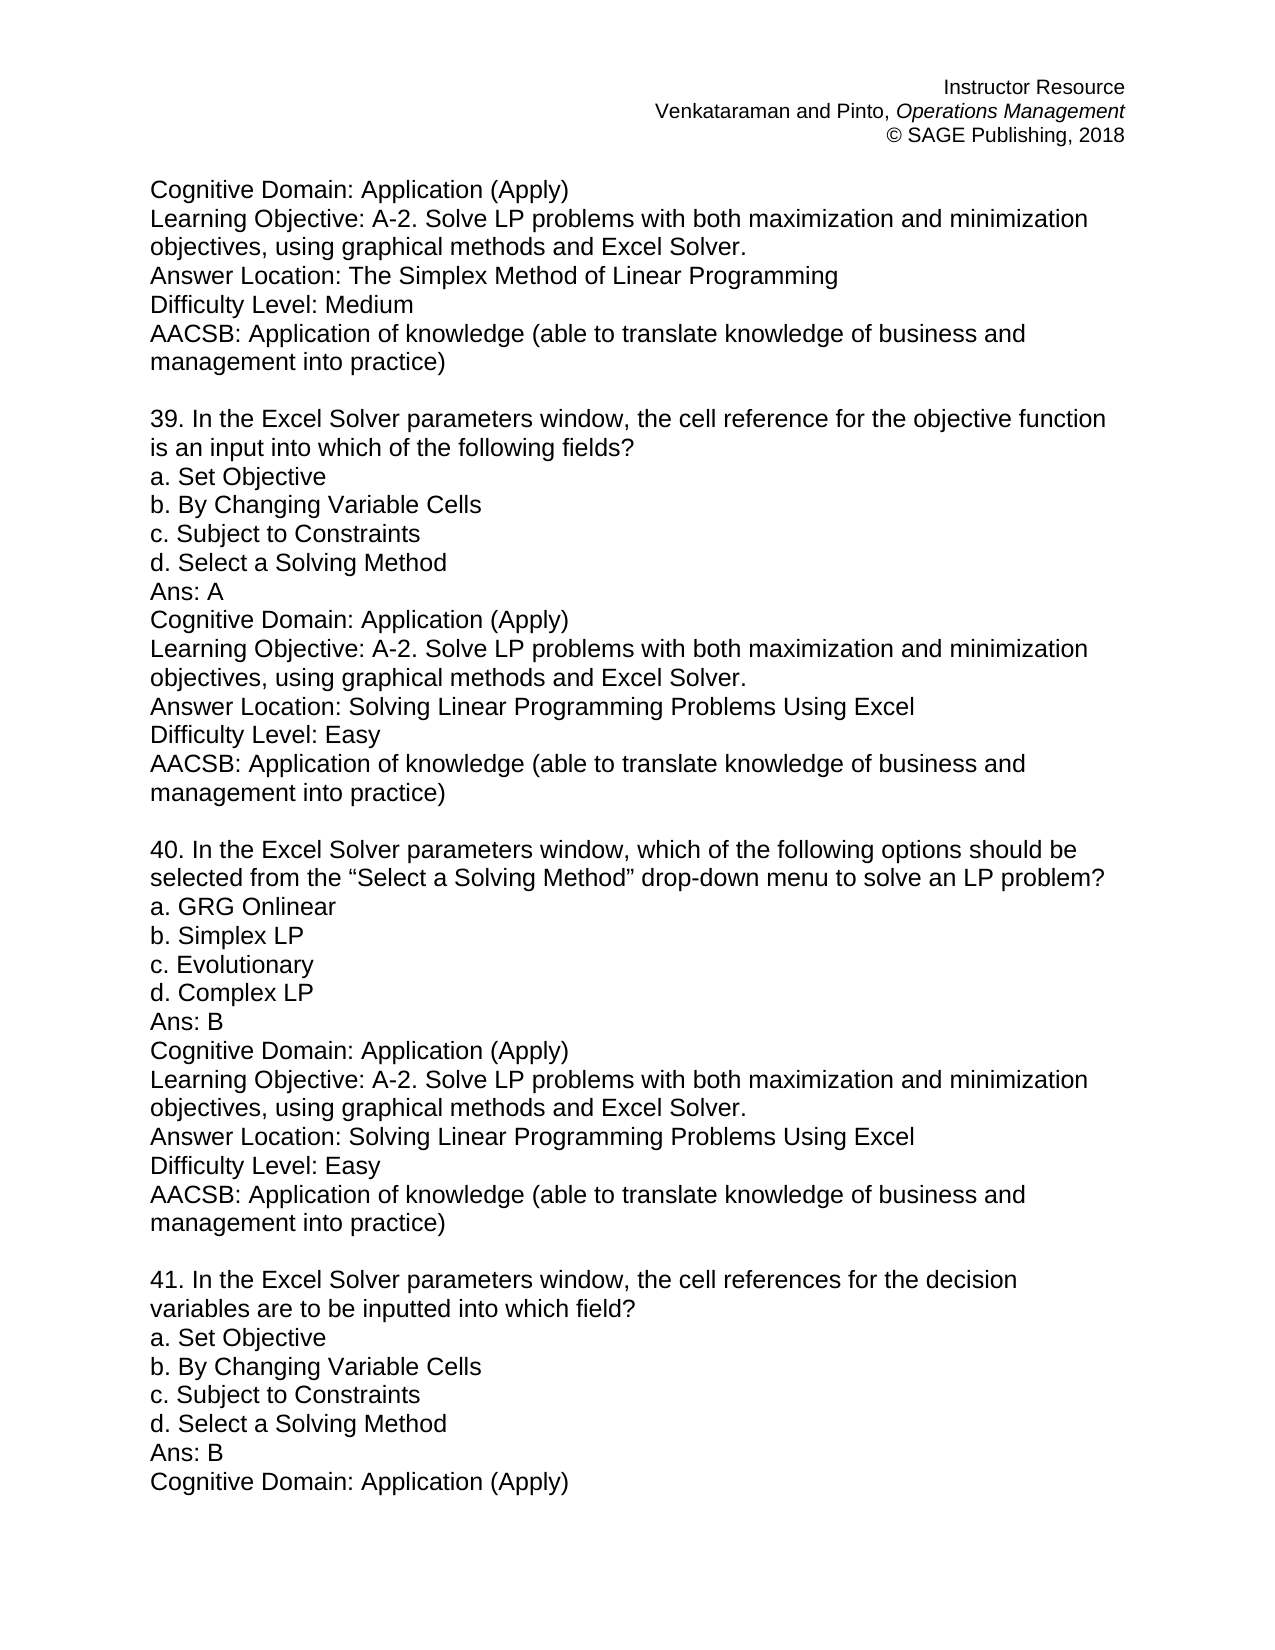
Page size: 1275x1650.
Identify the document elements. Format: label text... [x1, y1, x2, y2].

text d. Select a Solving Method [150, 1409, 1125, 1438]
text Learning Objective: A-2. Solve LP problems with both maximization and minimization objectives, using graphical methods and Excel Solver. [150, 1065, 1125, 1122]
text Answer Location: Solving Linear Programming Problems Using Excel [150, 1122, 1125, 1151]
text AACSB: Application of knowledge (able to translate knowledge of business and management into practice) [150, 749, 1125, 807]
text 40. In the Excel Solver parameters window, which of the following options should be selected from the “Select a Solving Method” drop-down menu to solve an LP problem? [150, 835, 1125, 892]
text d. Complex LP [150, 978, 1125, 1007]
text b. Simplex LP [150, 921, 1125, 950]
text 41. In the Excel Solver parameters window, the cell references for the decision variables are to be inputted into which field? [150, 1265, 1125, 1323]
text Cognitive Domain: Application (Apply) [150, 605, 1125, 634]
text c. Evolutionary [150, 950, 1125, 978]
text Learning Objective: A-2. Solve LP problems with both maximization and minimization objectives, using graphical methods and Excel Solver. [150, 634, 1125, 692]
text a. Set Objective [150, 1323, 1125, 1351]
text d. Select a Solving Method [150, 548, 1125, 577]
text Ans: B [150, 1438, 1125, 1466]
text c. Subject to Constraints [150, 519, 1125, 548]
text Answer Location: The Simplex Method of Linear Programming [150, 261, 1125, 290]
text Cognitive Domain: Application (Apply) [150, 1466, 1125, 1495]
text AACSB: Application of knowledge (able to translate knowledge of business and management into practice) [150, 1180, 1125, 1237]
text Difficulty Level: Easy [150, 720, 1125, 749]
text Cognitive Domain: Application (Apply) [150, 175, 1125, 204]
text AACSB: Application of knowledge (able to translate knowledge of business and management into practice) [150, 319, 1125, 376]
text Ans: B [150, 1007, 1125, 1036]
text Difficulty Level: Medium [150, 290, 1125, 319]
text b. By Changing Variable Cells [150, 1351, 1125, 1380]
text b. By Changing Variable Cells [150, 490, 1125, 519]
text c. Subject to Constraints [150, 1380, 1125, 1409]
text a. Set Objective [150, 462, 1125, 490]
text a. GRG Onlinear [150, 892, 1125, 921]
text 39. In the Excel Solver parameters window, the cell reference for the objective function is an input into which of the following fields? [150, 404, 1125, 462]
text Ans: A [150, 577, 1125, 605]
text Answer Location: Solving Linear Programming Problems Using Excel [150, 692, 1125, 720]
text Learning Objective: A-2. Solve LP problems with both maximization and minimization objectives, using graphical methods and Excel Solver. [150, 204, 1125, 261]
text Cognitive Domain: Application (Apply) [150, 1036, 1125, 1065]
text Difficulty Level: Easy [150, 1151, 1125, 1180]
